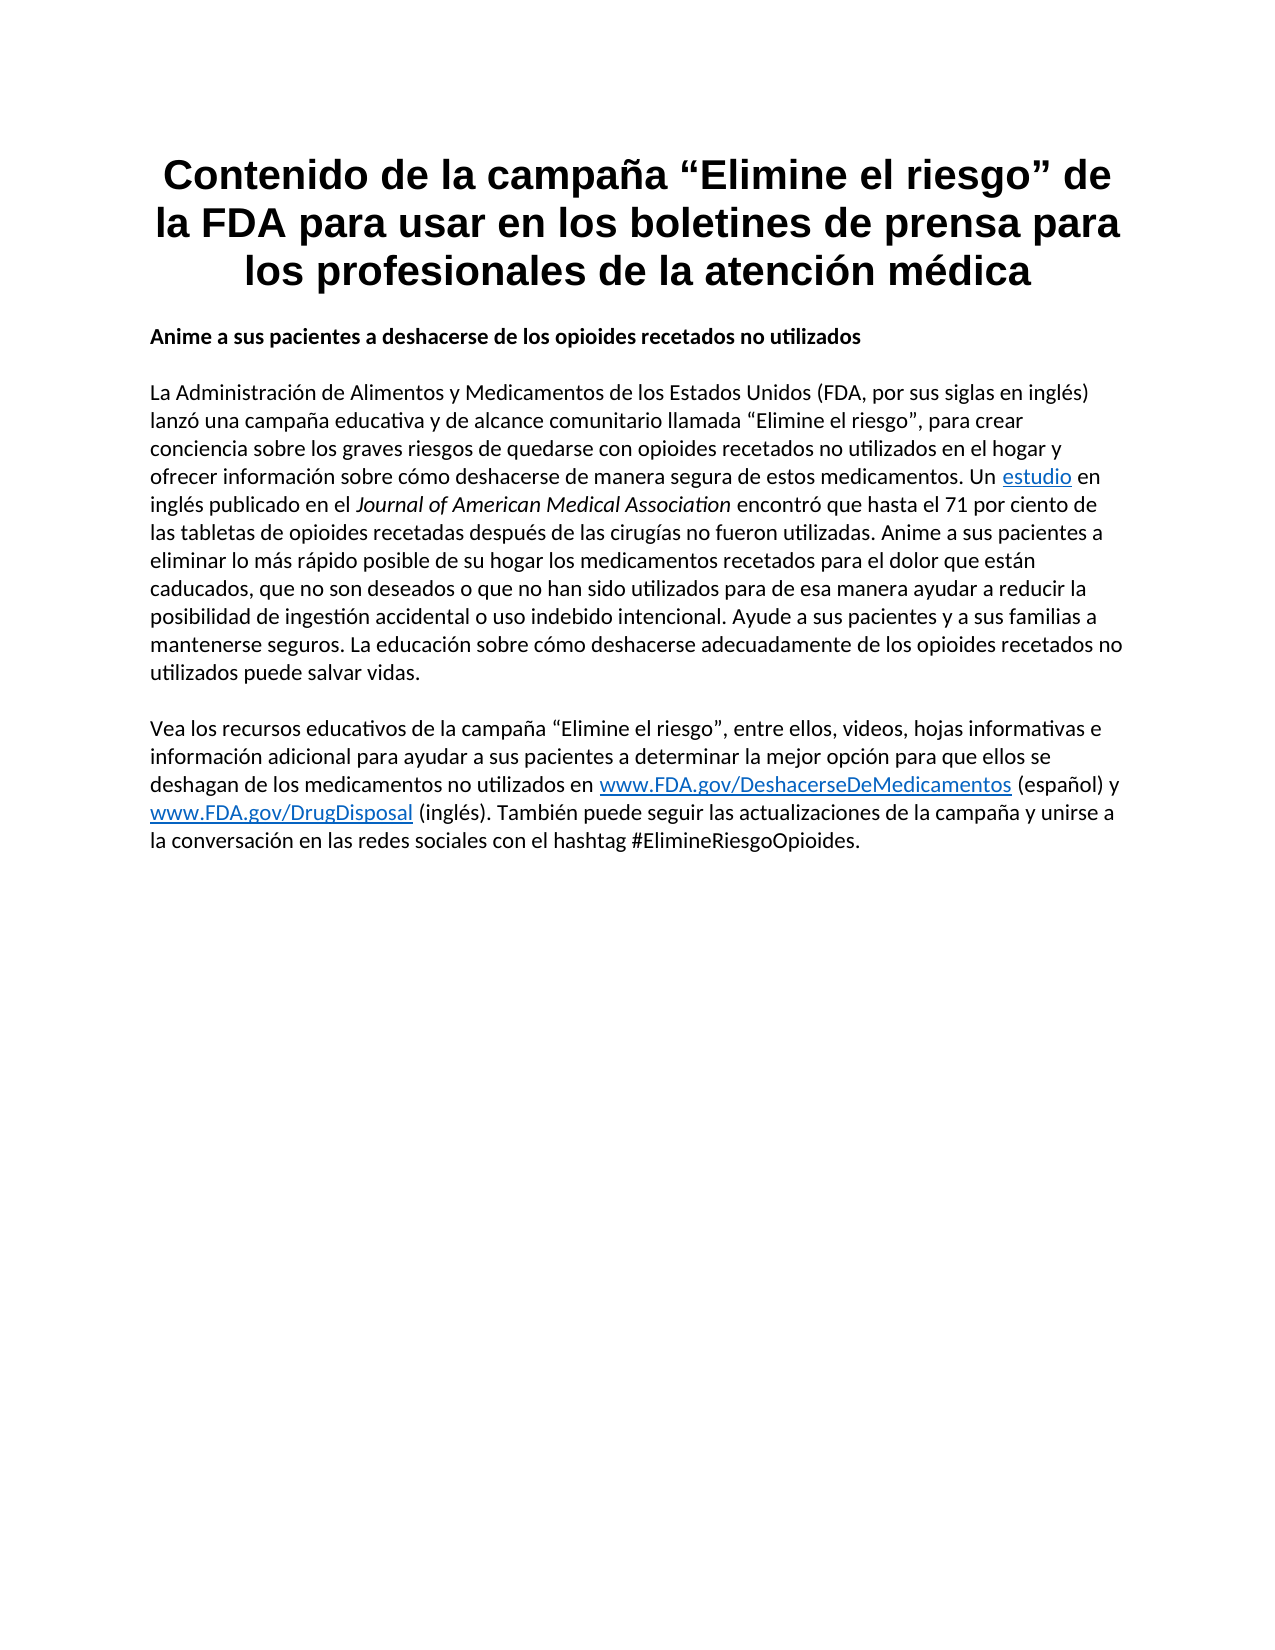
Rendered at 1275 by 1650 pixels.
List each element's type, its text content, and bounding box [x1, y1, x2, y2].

text Contenido de la campaña “Elimine el riesgo” de la FDA para usar en los boletines de prensa para los profesionales de la atención médica [1031, 150, 1125, 294]
text Contenido de la campaña “Elimine el riesgo” de la FDA para usar en los boletines de prensa para los profesionales de la atención médica [150, 150, 244, 294]
text Vea los recursos educativos de la campaña “Elimine el riesgo”, entre ellos, videos, hojas informativas e información adicional para ayudar a sus pacientes a determinar la mejor opción para que ellos se deshagan de los medicamentos no utilizados en www.FDA.gov/DeshacerseDeMedicamentos (español) y www.FDA.gov/DrugDisposal (inglés). También puede seguir las actualizaciones de la campaña y unirse a la conversación en las redes sociales con el hashtag #ElimineRiesgoOpioides. [150, 714, 1125, 854]
text Anime a sus pacientes a deshacerse de los opioides recetados no utilizados [150, 322, 1125, 350]
text La Administración de Alimentos y Medicamentos de los Estados Unidos (FDA, por sus siglas en inglés) lanzó una campaña educativa y de alcance comunitario llamada “Elimine el riesgo”, para crear conciencia sobre los graves riesgos de quedarse con opioides recetados no utilizados en el hogar y ofrecer información sobre cómo deshacerse de manera segura de estos medicamentos. Un estudio en inglés publicado en el Journal of American Medical Association encontró que hasta el 71 por ciento de las tabletas de opioides recetadas después de las cirugías no fueron utilizadas. Anime a sus pacientes a eliminar lo más rápido posible de su hogar los medicamentos recetados para el dolor que están caducados, que no son deseados o que no han sido utilizados para de esa manera ayudar a reducir la posibilidad de ingestión accidental o uso indebido intencional. Ayude a sus pacientes y a sus familias a mantenerse seguros. La educación sobre cómo deshacerse adecuadamente de los opioides recetados no utilizados puede salvar vidas. [150, 378, 1125, 686]
